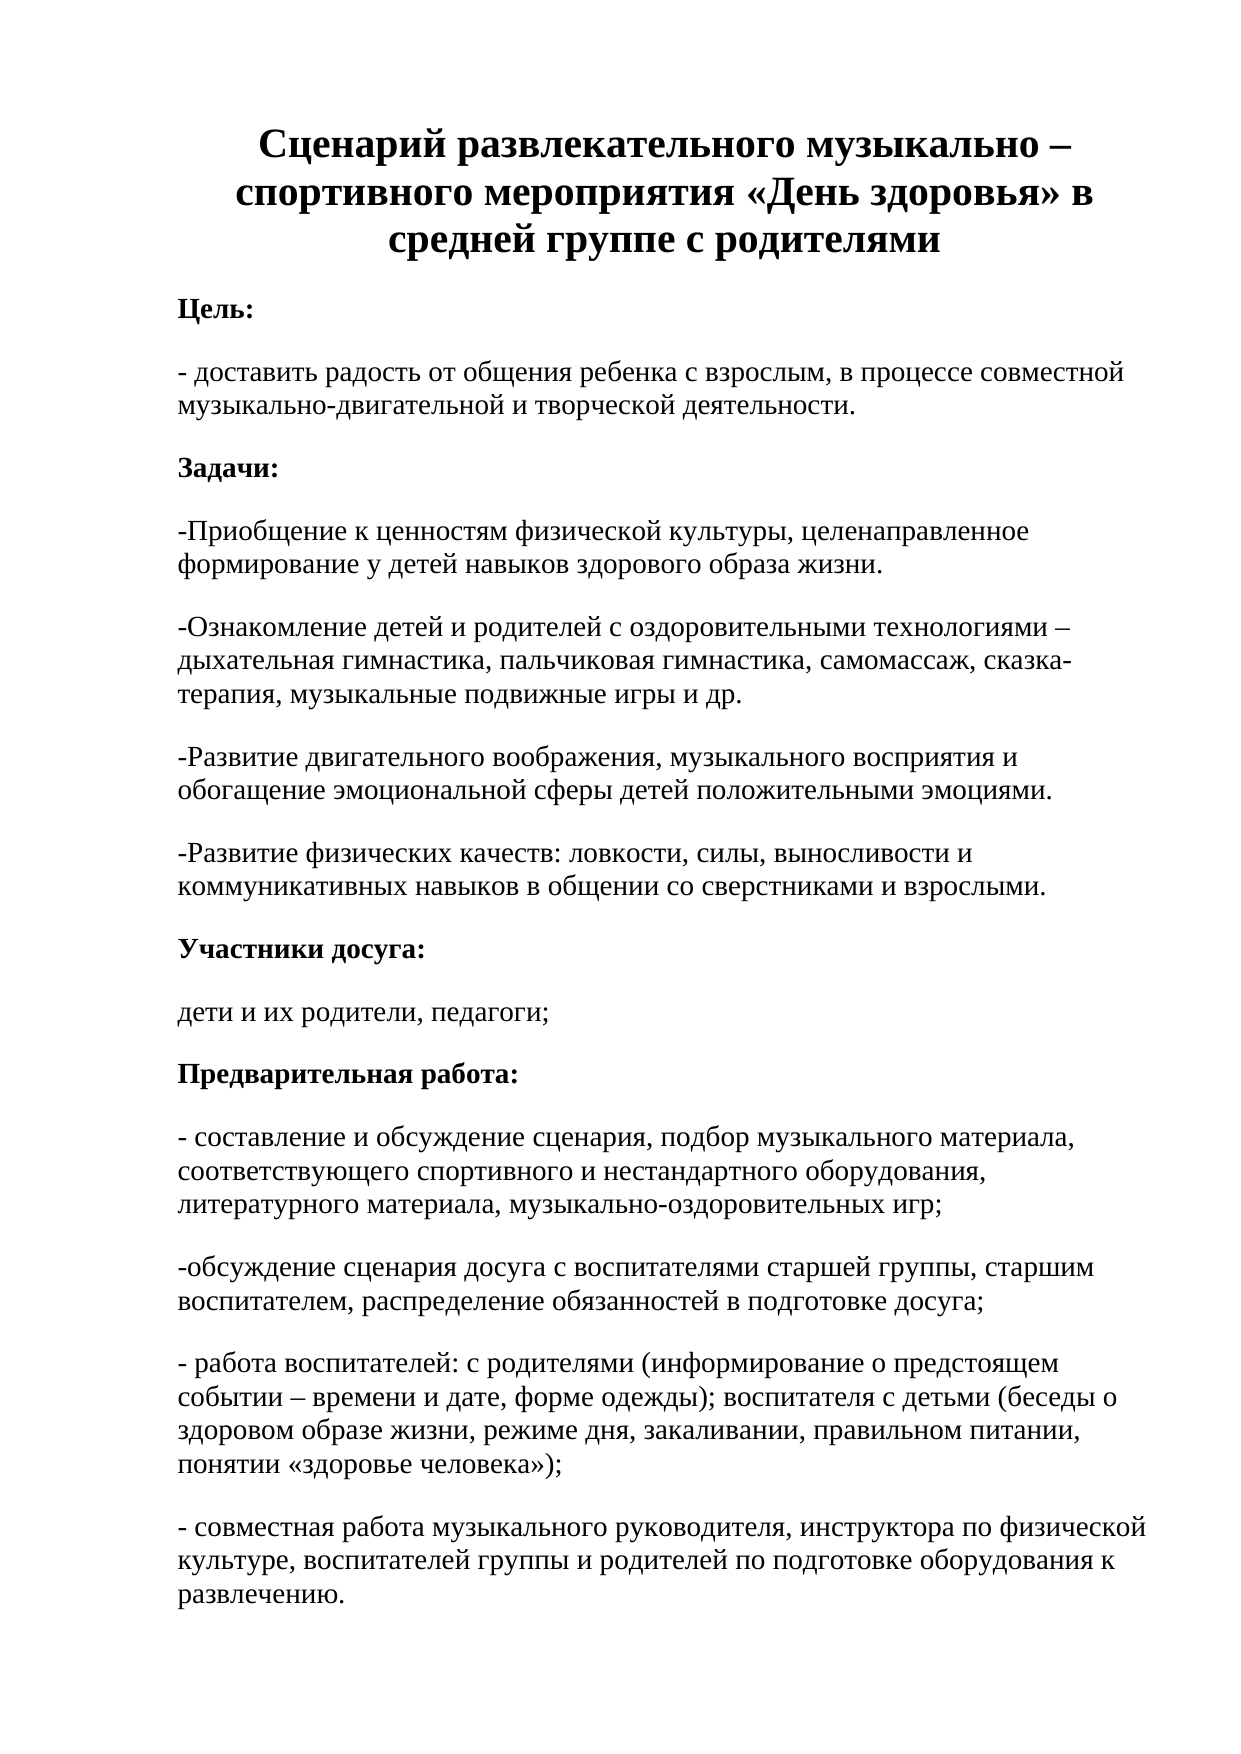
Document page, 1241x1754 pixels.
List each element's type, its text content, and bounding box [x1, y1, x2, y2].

text - составление и обсуждение сценария, подбор музыкального материала, соответствующего спортивного и нестандартного оборудования, литературного материала, музыкально-оздоровительных игр; [177, 1119, 1152, 1220]
text Сценарий развлекательного музыкально – спортивного мероприятия «День здоровья» в средней группе с родителями [177, 118, 1152, 262]
text -Ознакомление детей и родителей с оздоровительными технологиями – дыхательная гимнастика, пальчиковая гимнастика, самомассаж, сказка-терапия, музыкальные подвижные игры и др. [177, 609, 1152, 709]
text -обсуждение сценария досуга с воспитателями старшей группы, старшим воспитателем, распределение обязанностей в подготовке досуга; [177, 1249, 1152, 1316]
text -Развитие физических качеств: ловкости, силы, выносливости и коммуникативных навыков в общении со сверстниками и взрослыми. [177, 835, 1152, 902]
text -Приобщение к ценностям физической культуры, целенаправленное формирование у детей навыков здорового образа жизни. [177, 513, 1152, 580]
text - совместная работа музыкального руководителя, инструктора по физической культуре, воспитателей группы и родителей по подготовке оборудования к развлечению. [177, 1509, 1152, 1609]
text - работа воспитателей: с родителями (информирование о предстоящем событии – времени и дате, форме одежды); воспитателя с детьми (беседы о здоровом образе жизни, режиме дня, закаливании, правильном питании, понятии «здоровье человека»); [177, 1345, 1152, 1479]
text Задачи: [177, 450, 1152, 483]
text Предварительная работа: [177, 1057, 1152, 1090]
text Цель: [177, 291, 1152, 324]
text - доставить радость от общения ребенка с взрослым, в процессе совместной музыкально-двигательной и творческой деятельности. [177, 354, 1152, 421]
text дети и их родители, педагоги; [177, 994, 1152, 1027]
text Участники досуга: [177, 931, 1152, 965]
text -Развитие двигательного воображения, музыкального восприятия и обогащение эмоциональной сферы детей положительными эмоциями. [177, 739, 1152, 806]
